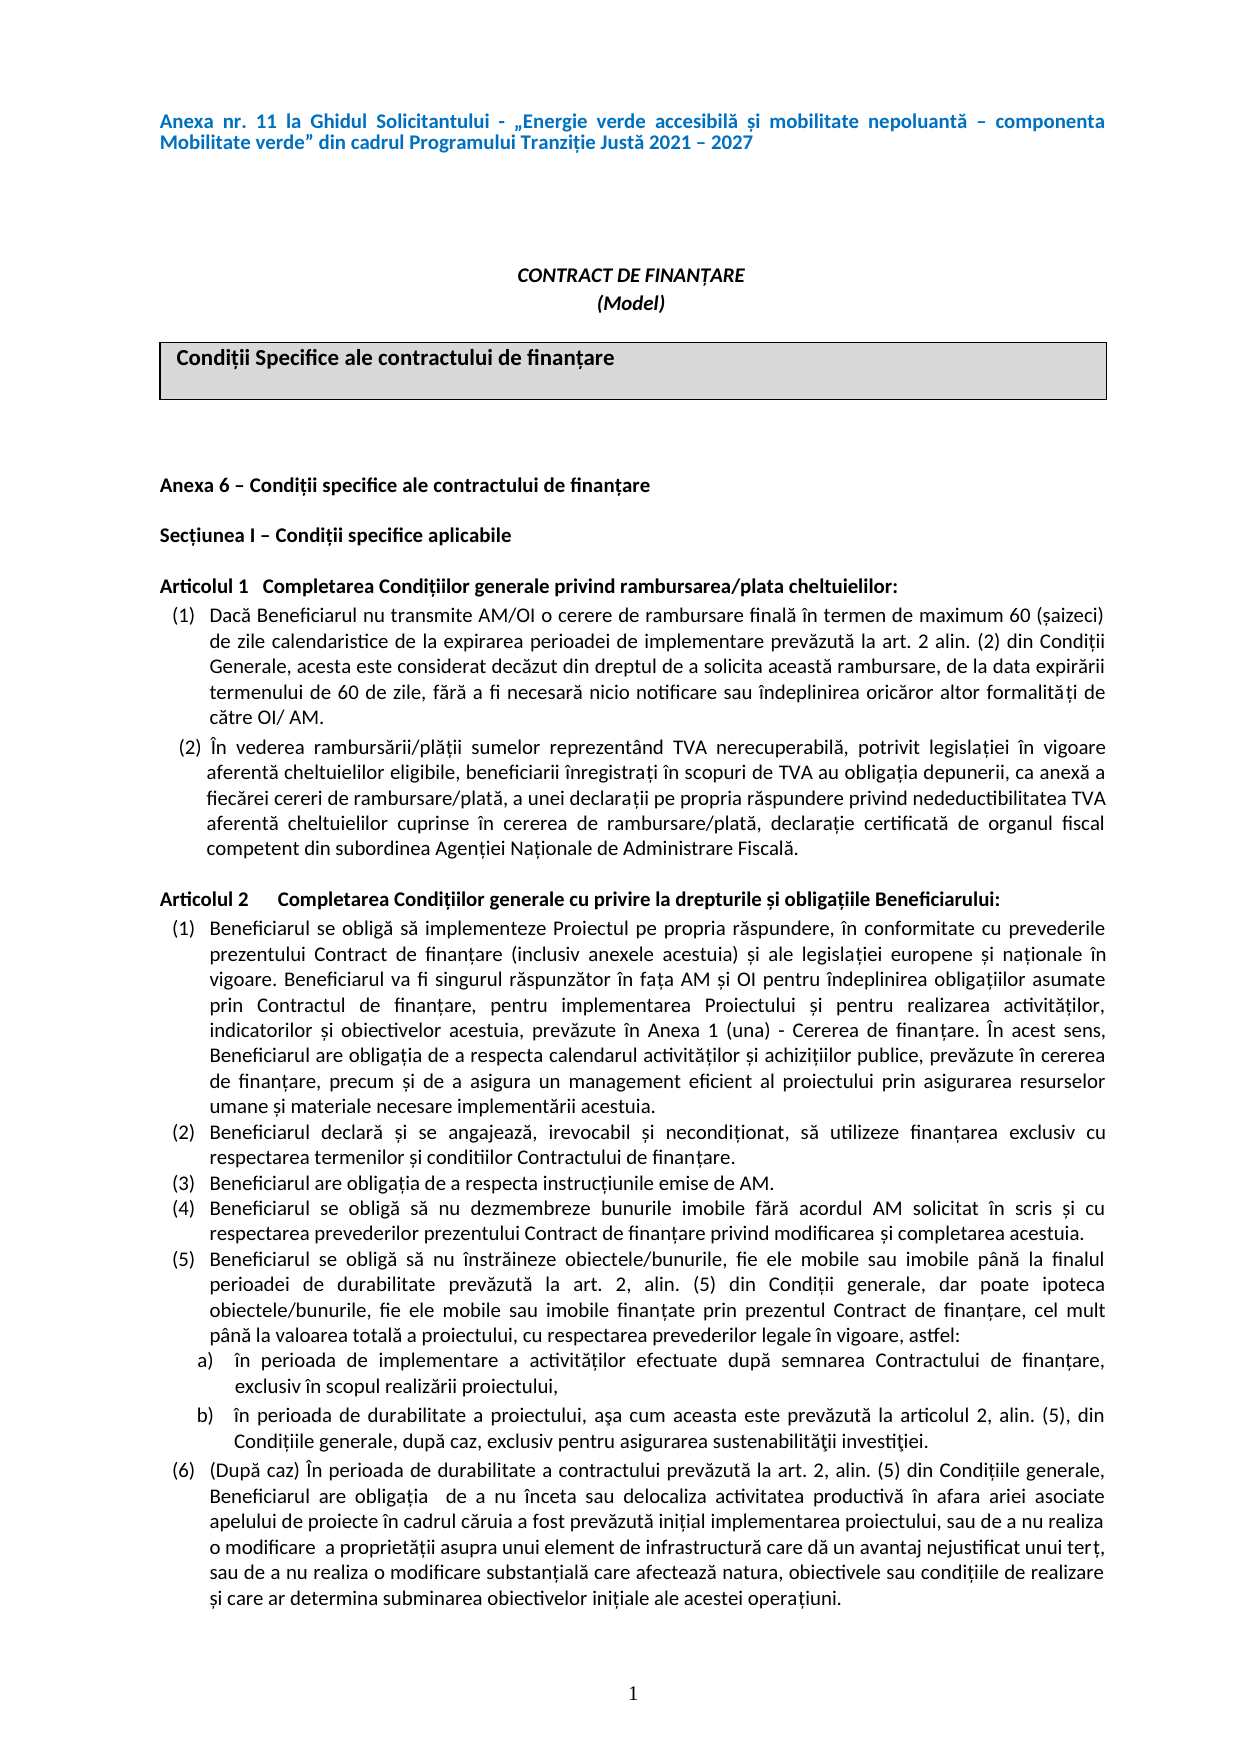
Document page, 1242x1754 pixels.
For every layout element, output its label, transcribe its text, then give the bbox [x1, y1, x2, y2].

list Beneficiarul se obligă să nu înstrăineze obiectele/bunurile, fie ele mobile sau imobile până la finalul perioadei de durabilitate prevăzută la art. 2, alin. (5) din Condiții generale, dar poate ipoteca obiectele/bunurile, fie ele mobile sau imobile finanţate prin prezentul Contract de finanțare, cel mult până la valoarea totală a proiectului, cu respectarea prevederilor legale în vigoare, astfel: [172, 1246, 1106, 1348]
list Beneficiarul declară și se angajează, irevocabil şi necondiţionat, să utilizeze finanţarea exclusiv cu respectarea termenilor şi conditiilor Contractului de finanţare. [172, 1119, 1106, 1170]
text Secțiunea I – Condiții specifice aplicabile [159, 523, 1099, 548]
list Beneficiarul are obligaţia de a respecta instrucțiunile emise de AM. [172, 1170, 1106, 1195]
text CONTRACT DE FINANȚARE [159, 261, 1104, 286]
text Anexa nr. 11 la Ghidul Solicitantului - „Energie verde accesibilă și mobilitate nepoluantă – componenta Mobilitate verde” din cadrul Programului Tranziție Justă 2021 – 2027 [159, 112, 1106, 154]
table_header Condiții Specifice ale contractului de finanțare [161, 343, 1106, 399]
list Completarea Condițiilor generale cu privire la drepturile și obligațiile Beneficiarului: [159, 886, 1106, 911]
list Dacă Beneficiarul nu transmite AM/OI o cerere de rambursare finală în termen de maximum 60 (şaizeci) de zile calendaristice de la expirarea perioadei de implementare prevăzută la art. 2 alin. (2) din Condiții Generale, acesta este considerat decăzut din dreptul de a solicita această rambursare, de la data expirării termenului de 60 de zile, fără a fi necesară nicio notificare sau îndeplinirea oricăror altor formalităţi de către OI/ AM. [172, 603, 1106, 730]
text Anexa 6 – Condiții specifice ale contractului de finanțare [159, 472, 1099, 497]
list în perioada de implementare a activităților efectuate după semnarea Contractului de finanțare, exclusiv în scopul realizării proiectului, [197, 1348, 1106, 1398]
list (După caz) În perioada de durabilitate a contractului prevăzută la art. 2, alin. (5) din Condițiile generale, Beneficiarul are obligaţia de a nu înceta sau delocaliza activitatea productivă în afara ariei asociate apelului de proiecte în cadrul căruia a fost prevăzută inițial implementarea proiectului, sau de a nu realiza o modificare a proprietății asupra unui element de infrastructură care dă un avantaj nejustificat unui terţ, sau de a nu realiza o modificare substanțială care afectează natura, obiectivele sau condițiile de realizare și care ar determina subminarea obiectivelor inițiale ale acestei operaţiuni. [172, 1458, 1106, 1610]
text (Model) [159, 289, 1104, 314]
list Beneficiarul se obligă să nu dezmembreze bunurile imobile fără acordul AM solicitat în scris şi cu respectarea prevederilor prezentului Contract de finanțare privind modificarea și completarea acestuia. [172, 1195, 1106, 1246]
list în perioada de durabilitate a proiectului, aşa cum aceasta este prevăzută la articolul 2, alin. (5), din Condițiile generale, după caz, exclusiv pentru asigurarea sustenabilităţii investiţiei. [197, 1403, 1106, 1453]
text (2) În vederea rambursării/plăţii sumelor reprezentând TVA nerecuperabilă, potrivit legislaţiei în vigoare aferentă cheltuielilor eligibile, beneficiarii înregistraţi în scopuri de TVA au obligaţia depunerii, ca anexă a fiecărei cereri de rambursare/plată, a unei declaraţii pe propria răspundere privind nedeductibilitatea TVA aferentă cheltuielilor cuprinse în cererea de rambursare/plată, declarație certificată de organul fiscal competent din subordinea Agenţiei Naţionale de Administrare Fiscală. [178, 734, 1106, 861]
list Beneficiarul se obligă să implementeze Proiectul pe propria răspundere, în conformitate cu prevederile prezentului Contract de finanțare (inclusiv anexele acestuia) şi ale legislaţiei europene şi naţionale în vigoare. Beneficiarul va fi singurul răspunzător în faţa AM şi OI pentru îndeplinirea obligaţiilor asumate prin Contractul de finanțare, pentru implementarea Proiectului şi pentru realizarea activităților, indicatorilor și obiectivelor acestuia, prevăzute în Anexa 1 (una) - Cererea de finanţare. În acest sens, Beneficiarul are obligaţia de a respecta calendarul activităţilor și achiziţiilor publice, prevăzute în cererea de finanţare, precum și de a asigura un management eficient al proiectului prin asigurarea resurselor umane şi materiale necesare implementării acestuia. [172, 916, 1106, 1119]
list Completarea Condițiilor generale privind rambursarea/plata cheltuielilor: [159, 573, 1106, 598]
